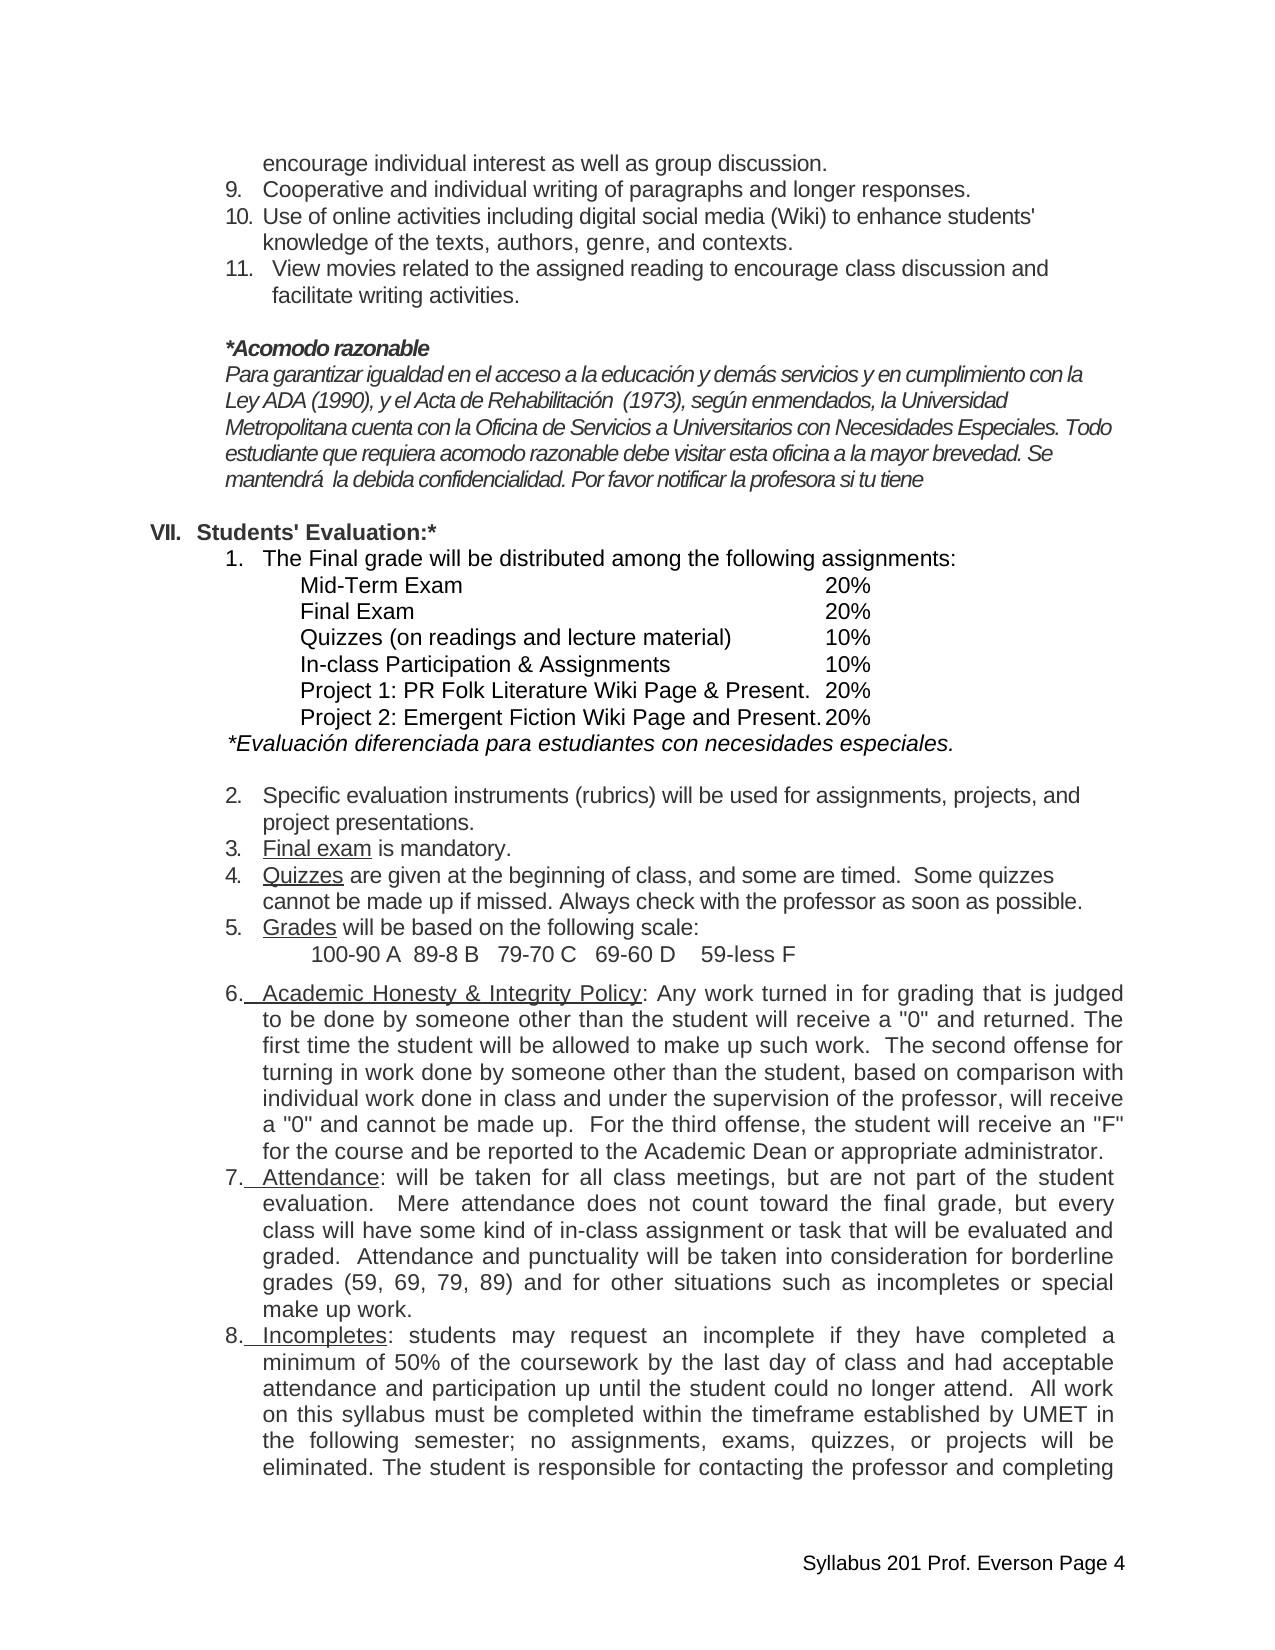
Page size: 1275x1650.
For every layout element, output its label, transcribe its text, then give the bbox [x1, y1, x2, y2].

text Project 2: Emergent Fiction Wiki Page and Present. 20% [225, 703, 1125, 730]
text Final Exam 20% [225, 598, 1125, 624]
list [225, 1322, 1116, 1480]
list Cooperative and individual writing of paragraphs and longer responses. [225, 176, 1125, 203]
text 100-90 A 89-8 B 79-70 C 69-60 D 59-less F [311, 941, 1125, 967]
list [225, 150, 1125, 176]
text In-class Participation & Assignments 10% [150, 651, 1125, 677]
text VII. Students' Evaluation:* [150, 519, 1125, 545]
list Attendance: will be taken for all class meetings, but are not part of the student evaluation. Mere attendance does not count toward the final grade, but every class will have some kind of in-class assignment or task that will be evaluated and graded. Attendance and punctuality will be taken into consideration for borderline grades (59, 69, 79, 89) and for other situations such as incompletes or special make up work. [225, 1164, 1116, 1322]
list View movies related to the assigned reading to encourage class discussion and facilitate writing activities. [225, 255, 1119, 308]
list Use of online activities including digital social media (Wiki) to enhance students' knowledge of the texts, authors, genre, and contexts. [225, 203, 1125, 255]
text Quizzes (on readings and lecture material) 10% [150, 624, 1125, 651]
list Quizzes are given at the beginning of class, and some are timed. Some quizzes cannot be made up if missed. Always check with the professor as soon as possible. [225, 862, 1125, 914]
text Para garantizar igualdad en el acceso a la educación y demás servicios y en cumplimiento con la Ley ADA (1990), y el Acta de Rehabilitación (1973), según enmendados, la Universidad Metropolitana cuenta con la Oficina de Servicios a Universitarios con Necesidades Especiales. Todo estudiante que requiera acomodo razonable debe visitar esta oficina a la mayor brevedad. Se mantendrá la debida confidencialidad. Por favor notificar la profesora si tu tiene [225, 361, 1119, 493]
list Final exam is mandatory. [225, 835, 1125, 862]
text Mid-Term Exam 20% [225, 572, 1125, 598]
list Grades will be based on the following scale: [225, 914, 1125, 941]
text *Acomodo razonable [225, 334, 1119, 361]
list The Final grade will be distributed among the following assignments: [225, 545, 1125, 572]
text Project 1: PR Folk Literature Wiki Page & Present. 20% [225, 677, 1125, 703]
text *Evaluación diferenciada para estudiantes con necesidades especiales. [227, 730, 1125, 756]
list Academic Honesty & Integrity Policy: Any work turned in for grading that is judged to be done by someone other than the student will receive a "0" and returned. The first time the student will be allowed to make up such work. The second offense for turning in work done by someone other than the student, based on comparison with individual work done in class and under the supervision of the professor, will receive a "0" and cannot be made up. For the third offense, the student will receive an "F" for the course and be reported to the Academic Dean or appropriate administrator. [225, 979, 1125, 1164]
list Specific evaluation instruments (rubrics) will be used for assignments, projects, and project presentations. [225, 782, 1125, 835]
